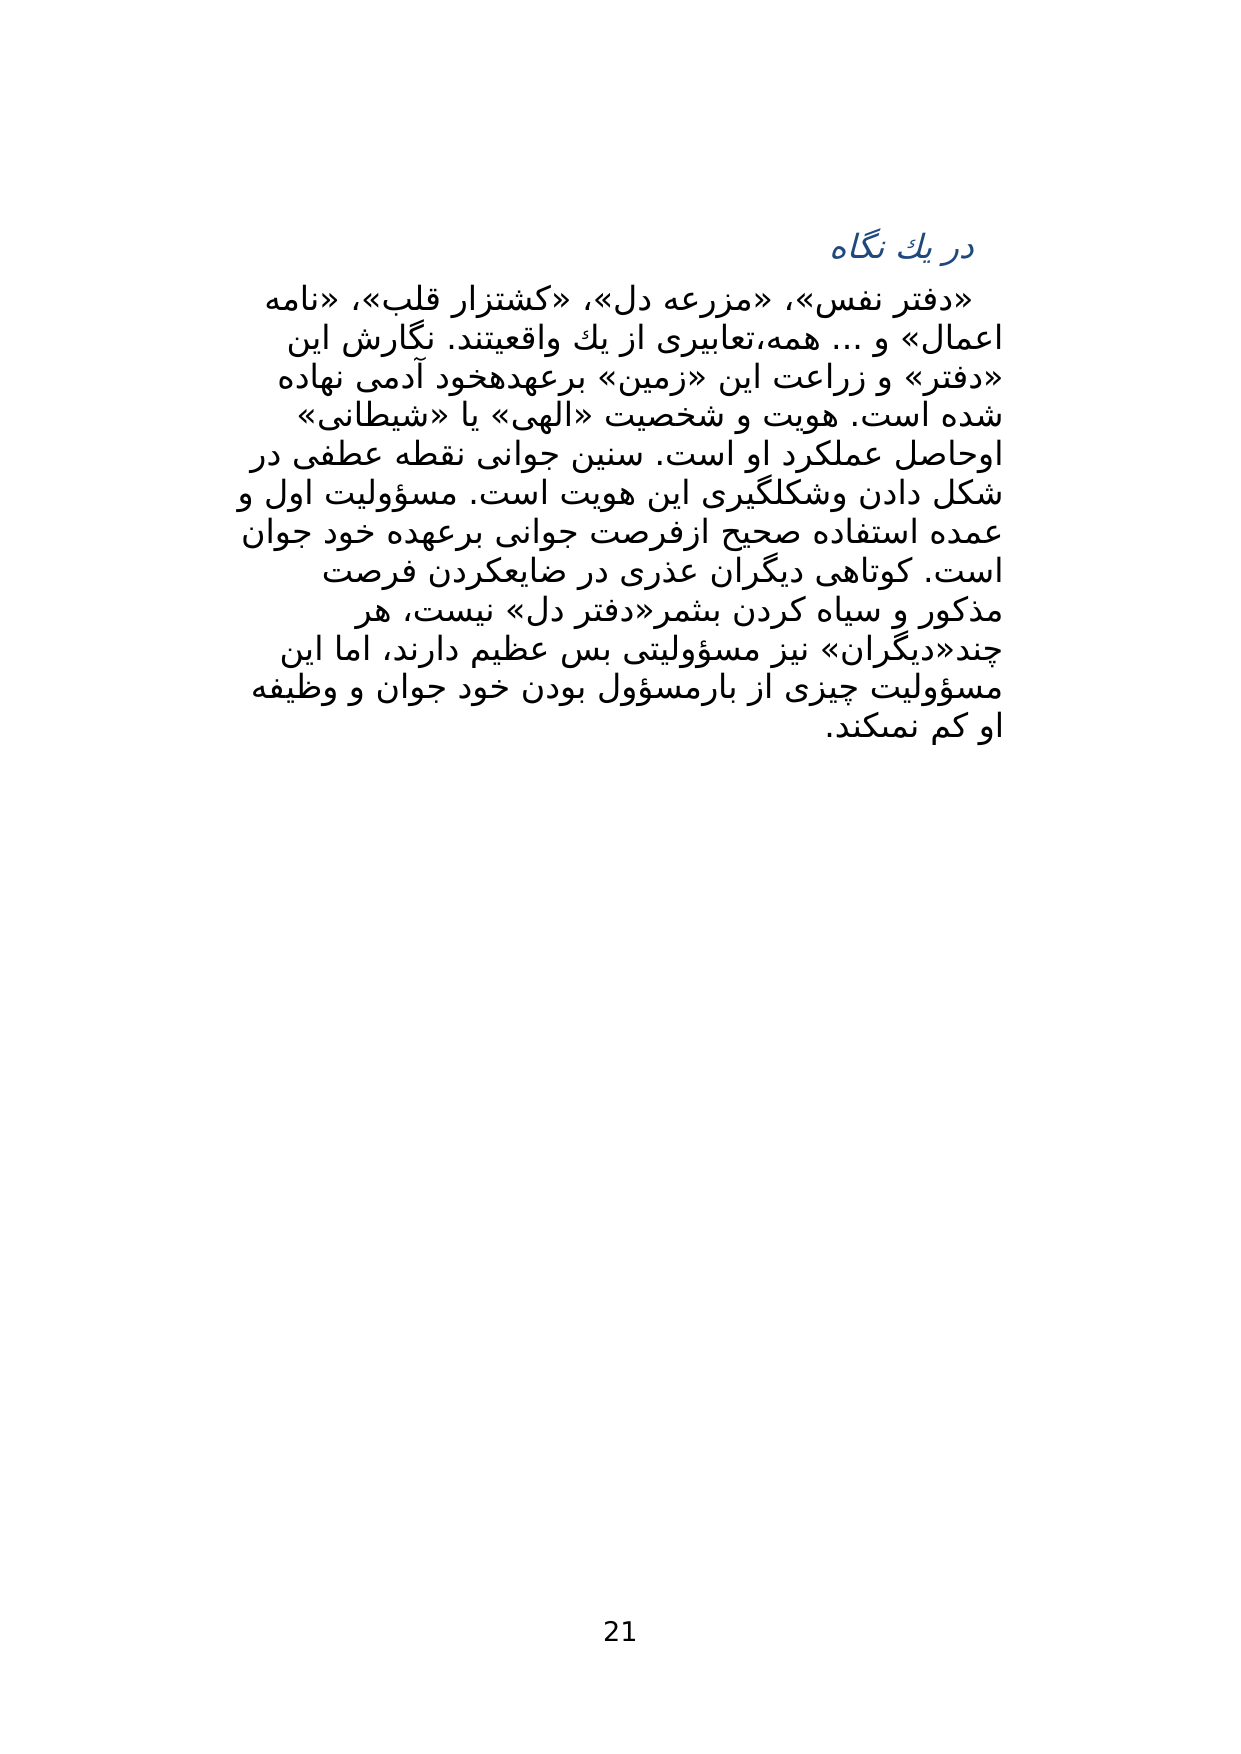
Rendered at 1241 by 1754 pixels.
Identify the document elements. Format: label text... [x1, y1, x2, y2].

subtitle در يك نگاه [236, 228, 1004, 267]
text «دفتر نفس‏»، «مزرعه دل‏»، «كشتزار قلب‏»، «نامه اعمال‏» و ... همه،تعابيرى از يك واقعيتند. نگارش اين «دفتر» و زراعت اين «زمين‏» برعهده‏خود آدمى نهاده شده است. هويت و شخصيت «الهى‏» يا «شيطانى‏» اوحاصل عملكرد او است. سنين جوانى نقطه عطفى در شكل دادن وشكل‏گيرى اين هويت است. مسؤوليت اول و عمده استفاده صحيح ازفرصت جوانى برعهده خود جوان است. كوتاهى ديگران عذرى در ضايع‏كردن فرصت مذكور و سياه كردن بى‏ثمر«دفتر دل‏» نيست، هر چند«ديگران‏» نيز مسؤوليتى بس عظيم دارند، اما اين مسؤوليت چيزى از بارمسؤول بودن خود جوان و وظيفه او كم نمى‏كند. [236, 279, 1004, 746]
